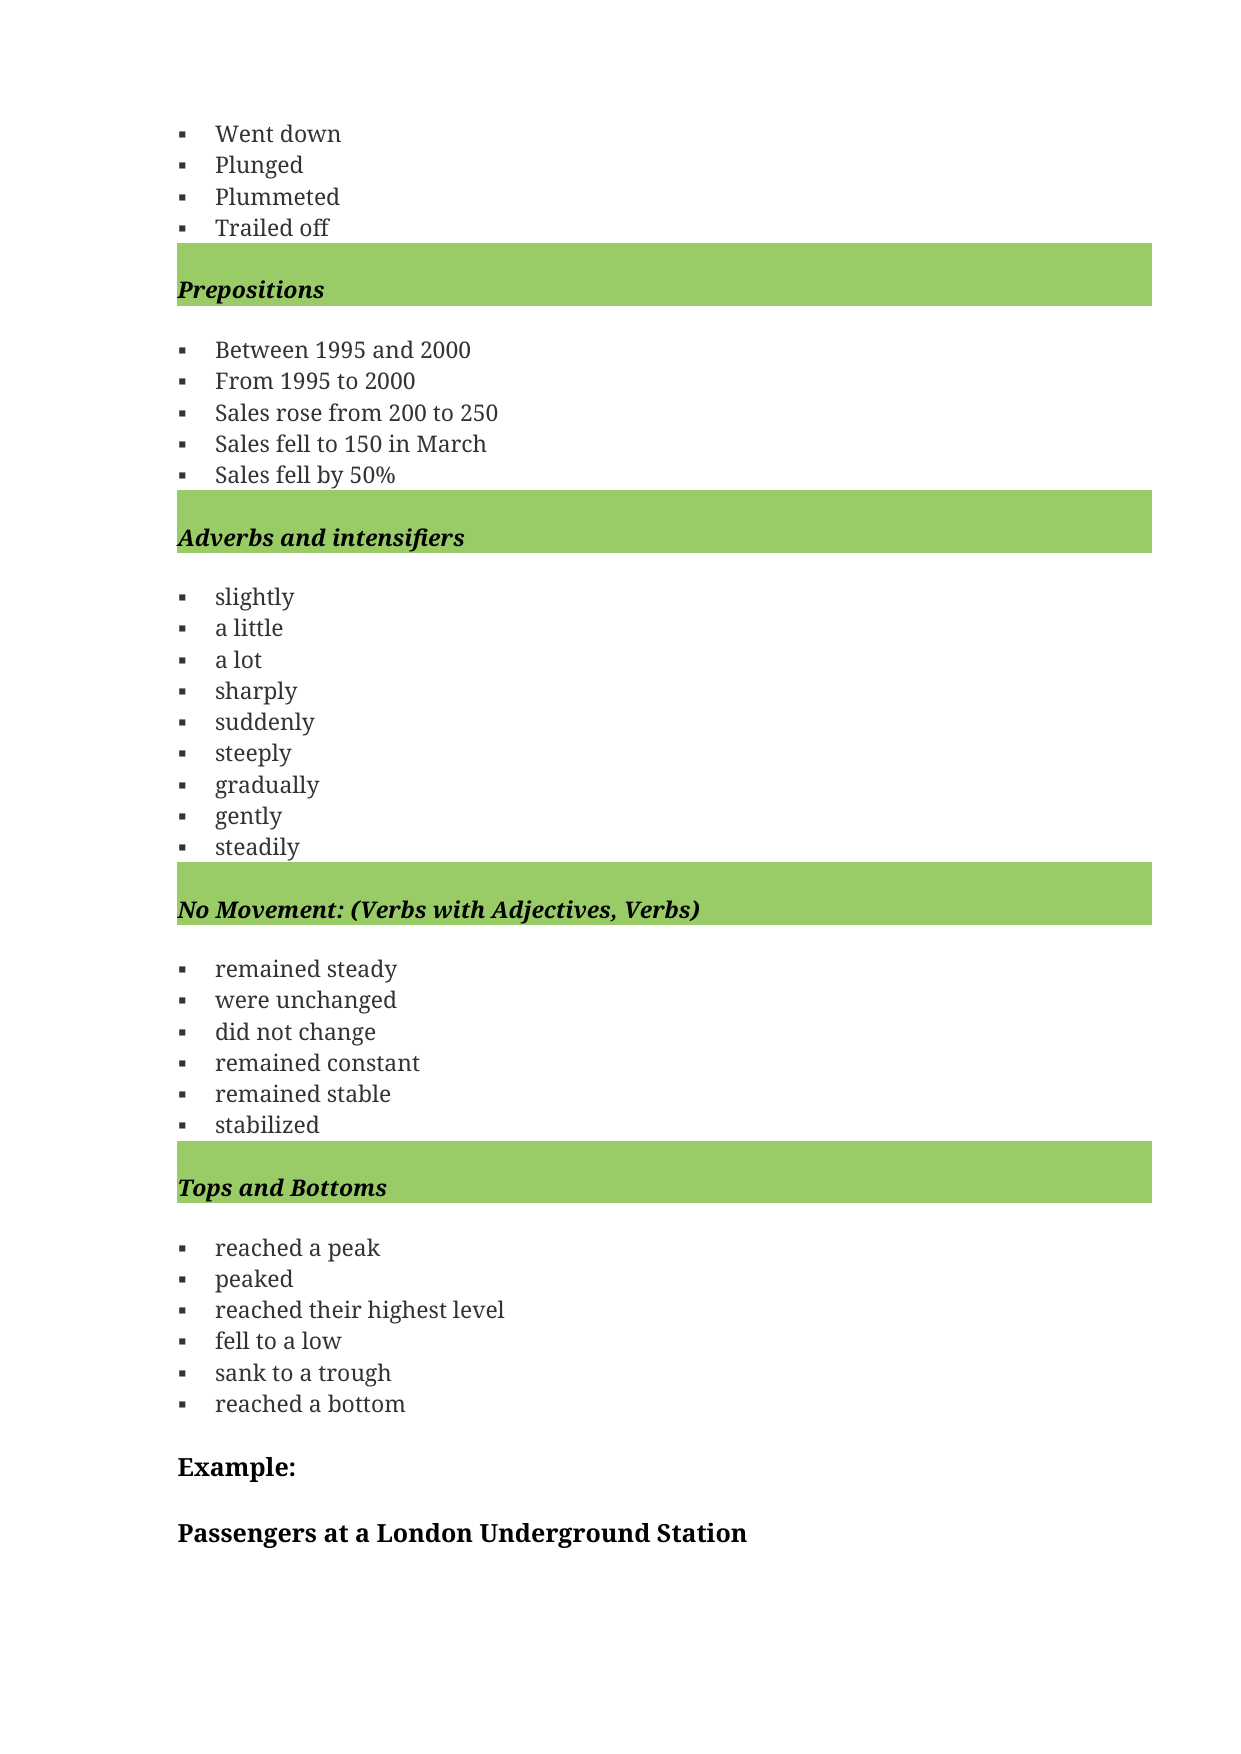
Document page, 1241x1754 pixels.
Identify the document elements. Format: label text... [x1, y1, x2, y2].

list peaked [177, 1263, 1152, 1294]
list reached their highest level [177, 1294, 1152, 1325]
list steadily [177, 831, 1152, 862]
list reached a bottom [177, 1388, 1152, 1419]
list slightly [177, 581, 1152, 612]
list a lot [177, 643, 1152, 675]
list Sales rose from 200 to 250 [177, 396, 1152, 428]
list remained constant [177, 1047, 1152, 1078]
list Sales fell to 150 in March [177, 428, 1152, 459]
list Between 1995 and 2000 [177, 334, 1152, 365]
list gradually [177, 768, 1152, 800]
list reached a peak [177, 1231, 1152, 1263]
list Trailed off [177, 212, 1152, 243]
list Sales fell by 50% [177, 459, 1152, 490]
list fell to a low [177, 1325, 1152, 1356]
subtitle Tops and Bottoms [177, 1141, 1152, 1203]
subtitle Prepositions [177, 243, 1152, 306]
list remained steady [177, 953, 1152, 984]
list steeply [177, 737, 1152, 768]
list Plummeted [177, 181, 1152, 212]
list stabilized [177, 1109, 1152, 1141]
subtitle Example: [177, 1446, 1152, 1483]
subtitle Passengers at a London Underground Station [177, 1512, 1152, 1549]
list From 1995 to 2000 [177, 365, 1152, 396]
subtitle No Movement: (Verbs with Adjectives, Verbs) [177, 862, 1152, 925]
list were unchanged [177, 984, 1152, 1016]
list gently [177, 800, 1152, 831]
list sank to a trough [177, 1356, 1152, 1388]
list Plunged [177, 149, 1152, 181]
list did not change [177, 1016, 1152, 1047]
list suddenly [177, 706, 1152, 737]
list Went down [177, 118, 1152, 149]
list a little [177, 612, 1152, 643]
subtitle Adverbs and intensifiers [177, 490, 1152, 553]
list remained stable [177, 1078, 1152, 1109]
list sharply [177, 675, 1152, 706]
